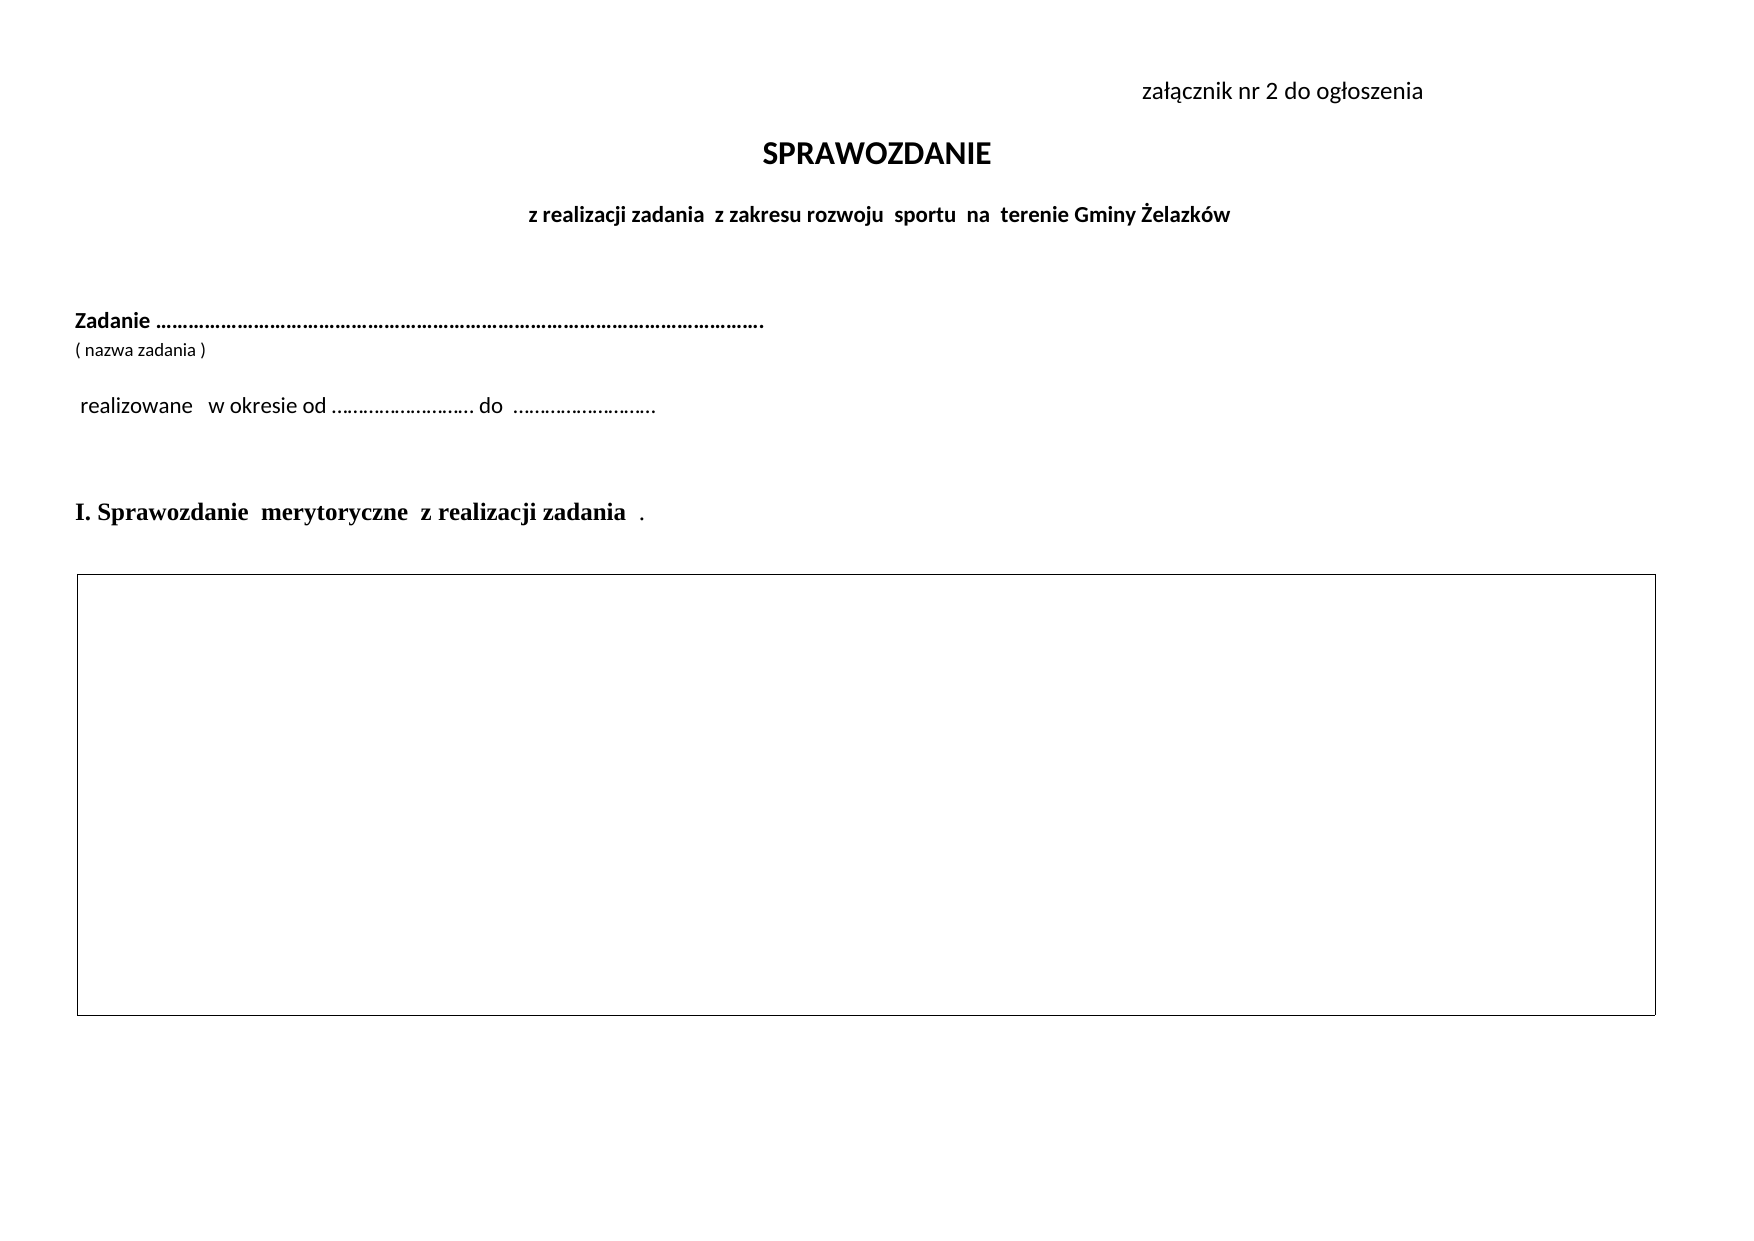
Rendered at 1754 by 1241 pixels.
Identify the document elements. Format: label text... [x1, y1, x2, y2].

text z realizacji zadania z zakresu rozwoju sportu na terenie Gminy Żelazków [75, 200, 1679, 228]
table_header [78, 575, 1655, 1015]
text SPRAWOZDANIE [75, 132, 1679, 173]
text ( nazwa zadania ) [75, 338, 1679, 361]
text załącznik nr 2 do ogłoszenia [75, 75, 1679, 106]
text I. Sprawozdanie merytoryczne z realizacji zadania . [75, 497, 1679, 526]
text Zadanie …………………………………………………………………………………………………. [75, 306, 1679, 334]
text realizowane w okresie od ……………………… do ……………………… [75, 391, 1679, 419]
